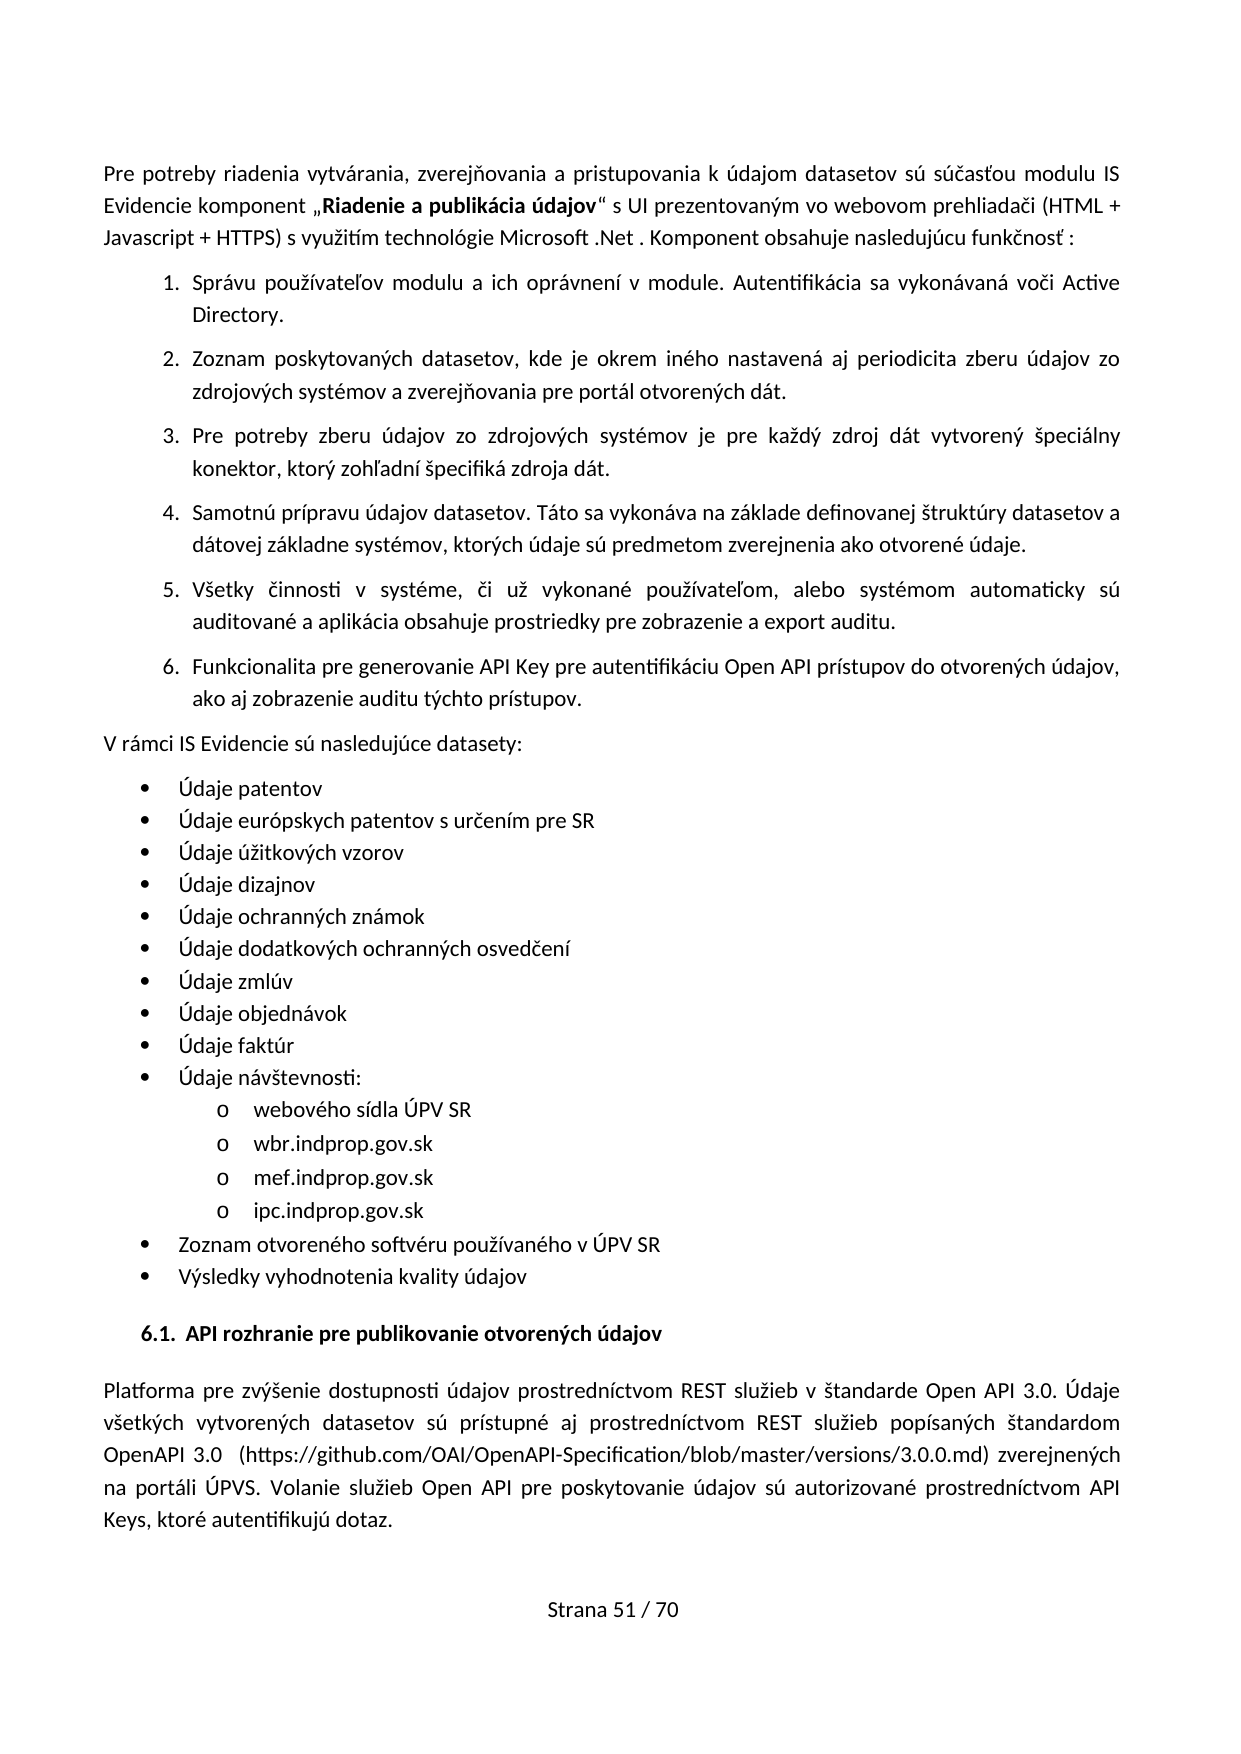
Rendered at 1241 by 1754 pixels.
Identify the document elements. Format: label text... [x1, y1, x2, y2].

list mef.indprop.gov.sk [216, 1163, 1122, 1192]
list Údaje návštevnosti: [141, 1063, 1122, 1091]
list Údaje dodatkových ochranných osvedčení [141, 934, 1122, 963]
list Údaje ochranných známok [141, 902, 1122, 930]
subtitle API rozhranie pre publikovanie otvorených údajov [141, 1319, 1122, 1347]
list Údaje objednávok [141, 999, 1122, 1027]
text 5. Všetky činnosti v systéme, či už vykonané používateľom, alebo systémom automaticky sú auditované a aplikácia obsahuje prostriedky pre zobrazenie a export auditu. [162, 575, 1122, 635]
list Výsledky vyhodnotenia kvality údajov [141, 1262, 1122, 1290]
text 1. Správu používateľov modulu a ich oprávnení v module. Autentifikácia sa vykonávaná voči Active Directory. [162, 268, 1122, 328]
list ipc.indprop.gov.sk [216, 1196, 1122, 1225]
text 4. Samotnú prípravu údajov datasetov. Táto sa vykonáva na základe definovanej štruktúry datasetov a dátovej základne systémov, ktorých údaje sú predmetom zverejnenia ako otvorené údaje. [162, 498, 1122, 558]
list Údaje dizajnov [141, 870, 1122, 898]
list Zoznam otvoreného softvéru používaného v ÚPV SR [141, 1230, 1122, 1258]
text V rámci IS Evidencie sú nasledujúce datasety: [103, 729, 1122, 757]
list Údaje faktúr [141, 1031, 1122, 1059]
text 2. Zoznam poskytovaných datasetov, kde je okrem iného nastavená aj periodicita zberu údajov zo zdrojových systémov a zverejňovania pre portál otvorených dát. [162, 344, 1122, 405]
text 6. Funkcionalita pre generovanie API Key pre autentifikáciu Open API prístupov do otvorených údajov, ako aj zobrazenie auditu týchto prístupov. [162, 652, 1122, 712]
list webového sídla ÚPV SR [216, 1096, 1122, 1125]
text Pre potreby riadenia vytvárania, zverejňovania a pristupovania k údajom datasetov sú súčasťou modulu IS Evidencie komponent „Riadenie a publikácia údajov“ s UI prezentovaným vo webovom prehliadači (HTML + Javascript + HTTPS) s využitím technológie Microsoft .Net . Komponent obsahuje nasledujúcu funkčnosť : [103, 159, 1122, 251]
list Údaje patentov [141, 774, 1122, 802]
list wbr.indprop.gov.sk [216, 1129, 1122, 1158]
list Údaje zmlúv [141, 967, 1122, 995]
text 3. Pre potreby zberu údajov zo zdrojových systémov je pre každý zdroj dát vytvorený špeciálny konektor, ktorý zohľadní špecifiká zdroja dát. [162, 421, 1122, 482]
list Údaje európskych patentov s určením pre SR [141, 806, 1122, 834]
text Platforma pre zvýšenie dostupnosti údajov prostredníctvom REST služieb v štandarde Open API 3.0. Údaje všetkých vytvorených datasetov sú prístupné aj prostredníctvom REST služieb popísaných štandardom OpenAPI 3.0 (https://github.com/OAI/OpenAPI-Specification/blob/master/versions/3.0.0.md) zverejnených na portáli ÚPVS. Volanie služieb Open API pre poskytovanie údajov sú autorizované prostredníctvom API Keys, ktoré autentifikujú dotaz. [103, 1376, 1122, 1533]
list Údaje úžitkových vzorov [141, 838, 1122, 866]
